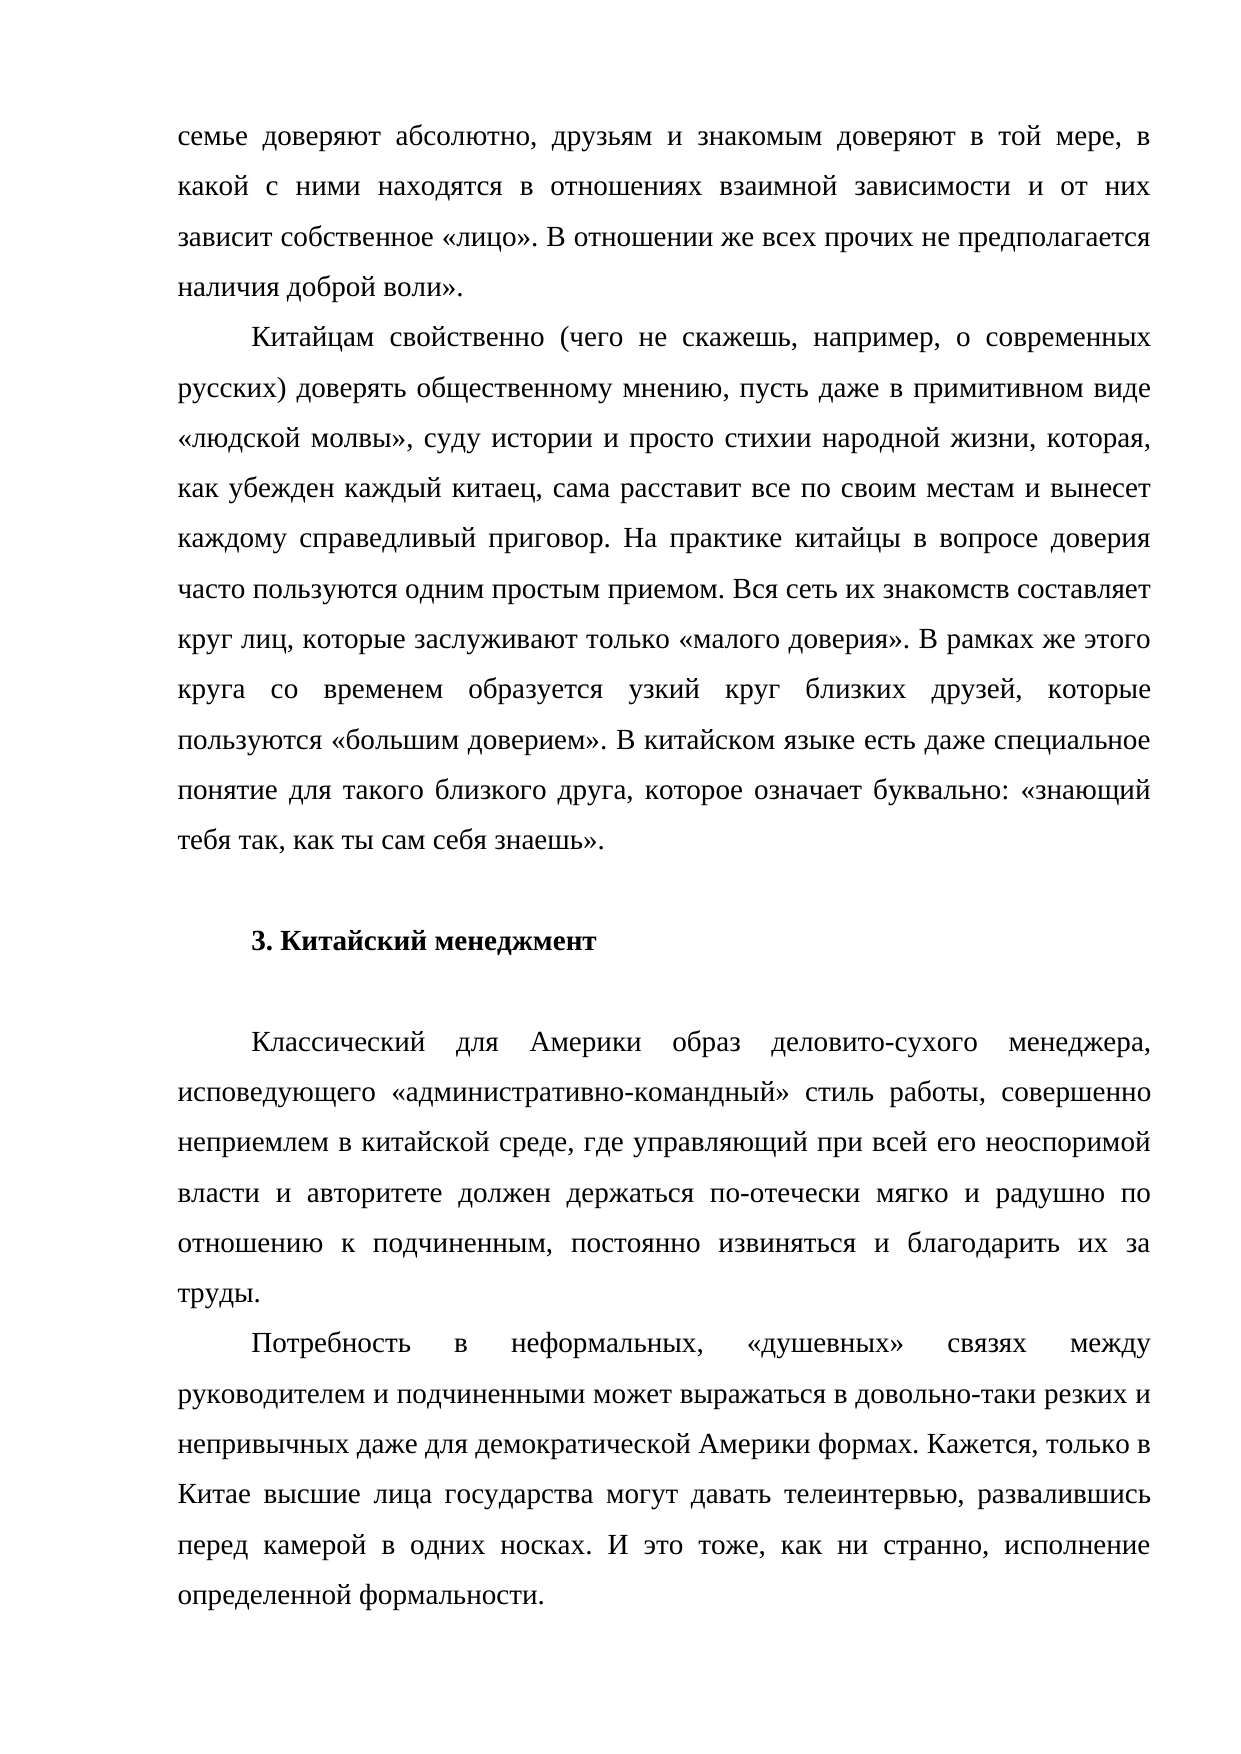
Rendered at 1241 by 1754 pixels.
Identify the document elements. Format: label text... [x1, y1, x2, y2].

text Классический для Америки образ деловито-сухого менеджера, исповедующего «административно-командный» стиль работы, совершенно неприемлем в китайской среде, где управляющий при всей его неоспоримой власти и авторитете должен держаться по-отечески мягко и радушно по отношению к подчиненным, постоянно извиняться и благодарить их за труды. [177, 1024, 1152, 1309]
text 3. Китайский менеджмент [177, 923, 1152, 957]
text Потребность в неформальных, «душевных» связях между руководителем и подчиненными может выражаться в довольно-таки резких и непривычных даже для демократической Америки формах. Кажется, только в Китае высшие лица государства могут давать телеинтервью, развалившись перед камерой в одних носках. И это тоже, как ни странно, исполнение определенной формальности. [177, 1326, 1152, 1611]
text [177, 118, 1152, 303]
text Китайцам свойственно (чего не скажешь, например, о современных русских) доверять общественному мнению, пусть даже в примитивном виде «людской молвы», суду истории и просто стихии народной жизни, которая, как убежден каждый китаец, сама расставит все по своим местам и вынесет каждому справедливый приговор. На практике китайцы в вопросе доверия часто пользуются одним простым приемом. Вся сеть их знакомств составляет круг лиц, которые заслуживают только «малого доверия». В рамках же этого круга со временем образуется узкий круг близких друзей, которые пользуются «большим доверием». В китайском языке есть даже специальное понятие для такого близкого друга, которое означает буквально: «знающий тебя так, как ты сам себя знаешь». [177, 319, 1152, 856]
